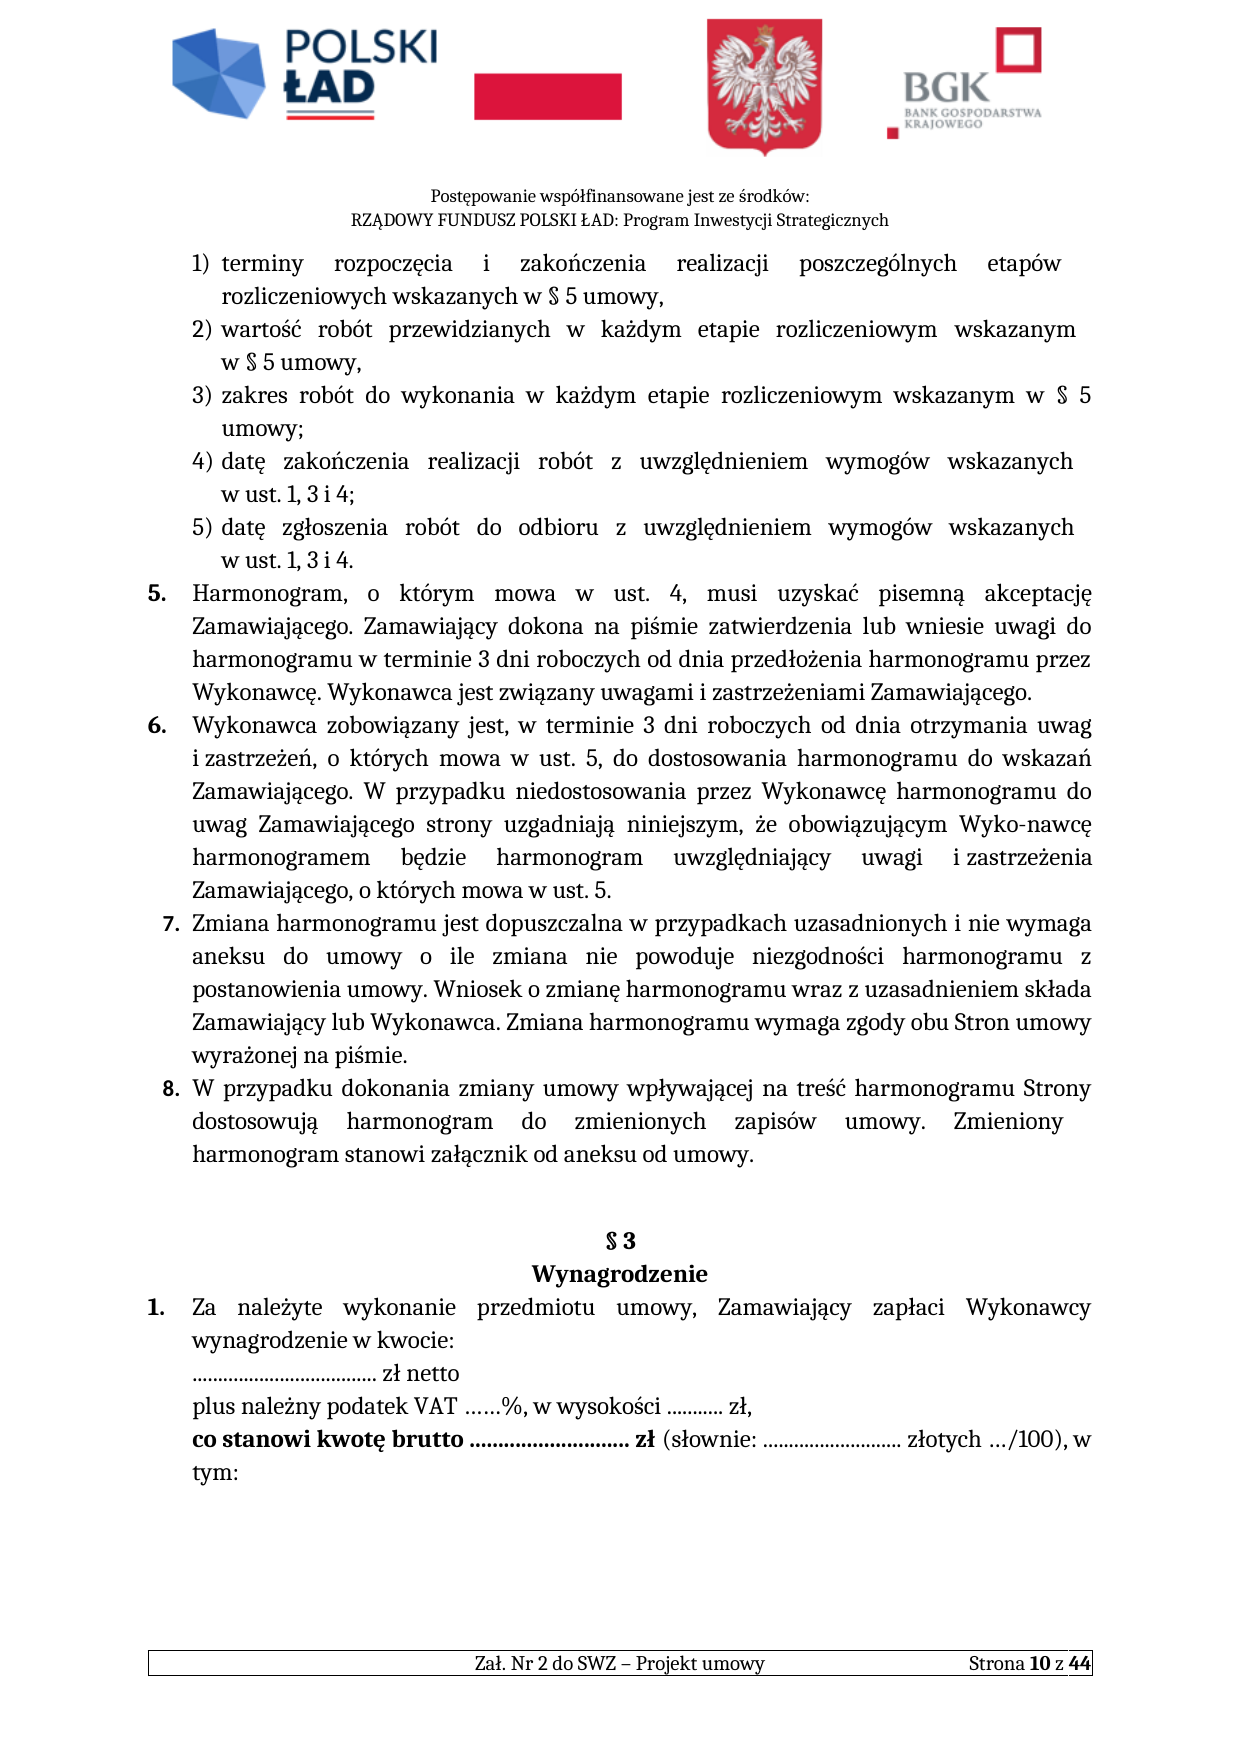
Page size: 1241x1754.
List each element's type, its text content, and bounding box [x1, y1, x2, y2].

list Harmonogram, o którym mowa w ust. 4, musi uzyskać pisemną akceptację Zamawiającego. Zamawiający dokona na piśmie zatwierdzenia lub wniesie uwagi do harmonogramu w terminie 3 dni roboczych od dnia przedłożenia harmonogramu przez Wykonawcę. Wykonawca jest związany uwagami i zastrzeżeniami Zamawiającego. [148, 579, 1093, 707]
list W przypadku dokonania zmiany umowy wpływającej na treść harmonogramu Strony dostosowują harmonogram do zmienionych zapisów umowy. Zmieniony harmonogram stanowi załącznik od aneksu od umowy. [162, 1074, 1093, 1169]
list Wykonawca zobowiązany jest, w terminie 3 dni roboczych od dnia otrzymania uwag i zastrzeżeń, o których mowa w ust. 5, do dostosowania harmonogramu do wskazań Zamawiającego. W przypadku niedostosowania przez Wykonawcę harmonogramu do uwag Zamawiającego strony uzgadniają niniejszym, że obowiązującym Wyko-nawcę harmonogramem będzie harmonogram uwzględniający uwagi i zastrzeżenia Zamawiającego, o których mowa w ust. 5. [148, 711, 1093, 905]
list datę zgłoszenia robót do odbioru z uwzględnieniem wymogów wskazanych w ust. 1, 3 i 4. [192, 513, 1093, 574]
list co stanowi kwotę brutto ............................ zł (słownie: ........................... złotych …/100), w tym: [192, 1425, 1093, 1487]
picture [147, 11, 1093, 161]
list plus należny podatek VAT ……%, w wysokości ........... zł, [192, 1392, 1093, 1421]
text § 3 [148, 1227, 1093, 1256]
list wartość robót przewidzianych w każdym etapie rozliczeniowym wskazanym w § 5 umowy, [192, 314, 1093, 376]
list zakres robót do wykonania w każdym etapie rozliczeniowym wskazanym w § 5 umowy; [192, 381, 1093, 442]
list .................................... zł netto [192, 1359, 1093, 1388]
list datę zakończenia realizacji robót z uwzględnieniem wymogów wskazanych w ust. 1, 3 i 4; [192, 447, 1093, 508]
text Wynagrodzenie [148, 1260, 1093, 1289]
list terminy rozpoczęcia i zakończenia realizacji poszczególnych etapów rozliczeniowych wskazanych w § 5 umowy, [192, 248, 1093, 310]
list Zmiana harmonogramu jest dopuszczalna w przypadkach uzasadnionych i nie wymaga aneksu do umowy o ile zmiana nie powoduje niezgodności harmonogramu z postanowienia umowy. Wniosek o zmianę harmonogramu wraz z uzasadnieniem składa Zamawiający lub Wykonawca. Zmiana harmonogramu wymaga zgody obu Stron umowy wyrażonej na piśmie. [162, 909, 1093, 1070]
list Za należyte wykonanie przedmiotu umowy, Zamawiający zapłaci Wykonawcy wynagrodzenie w kwocie: [148, 1293, 1093, 1355]
